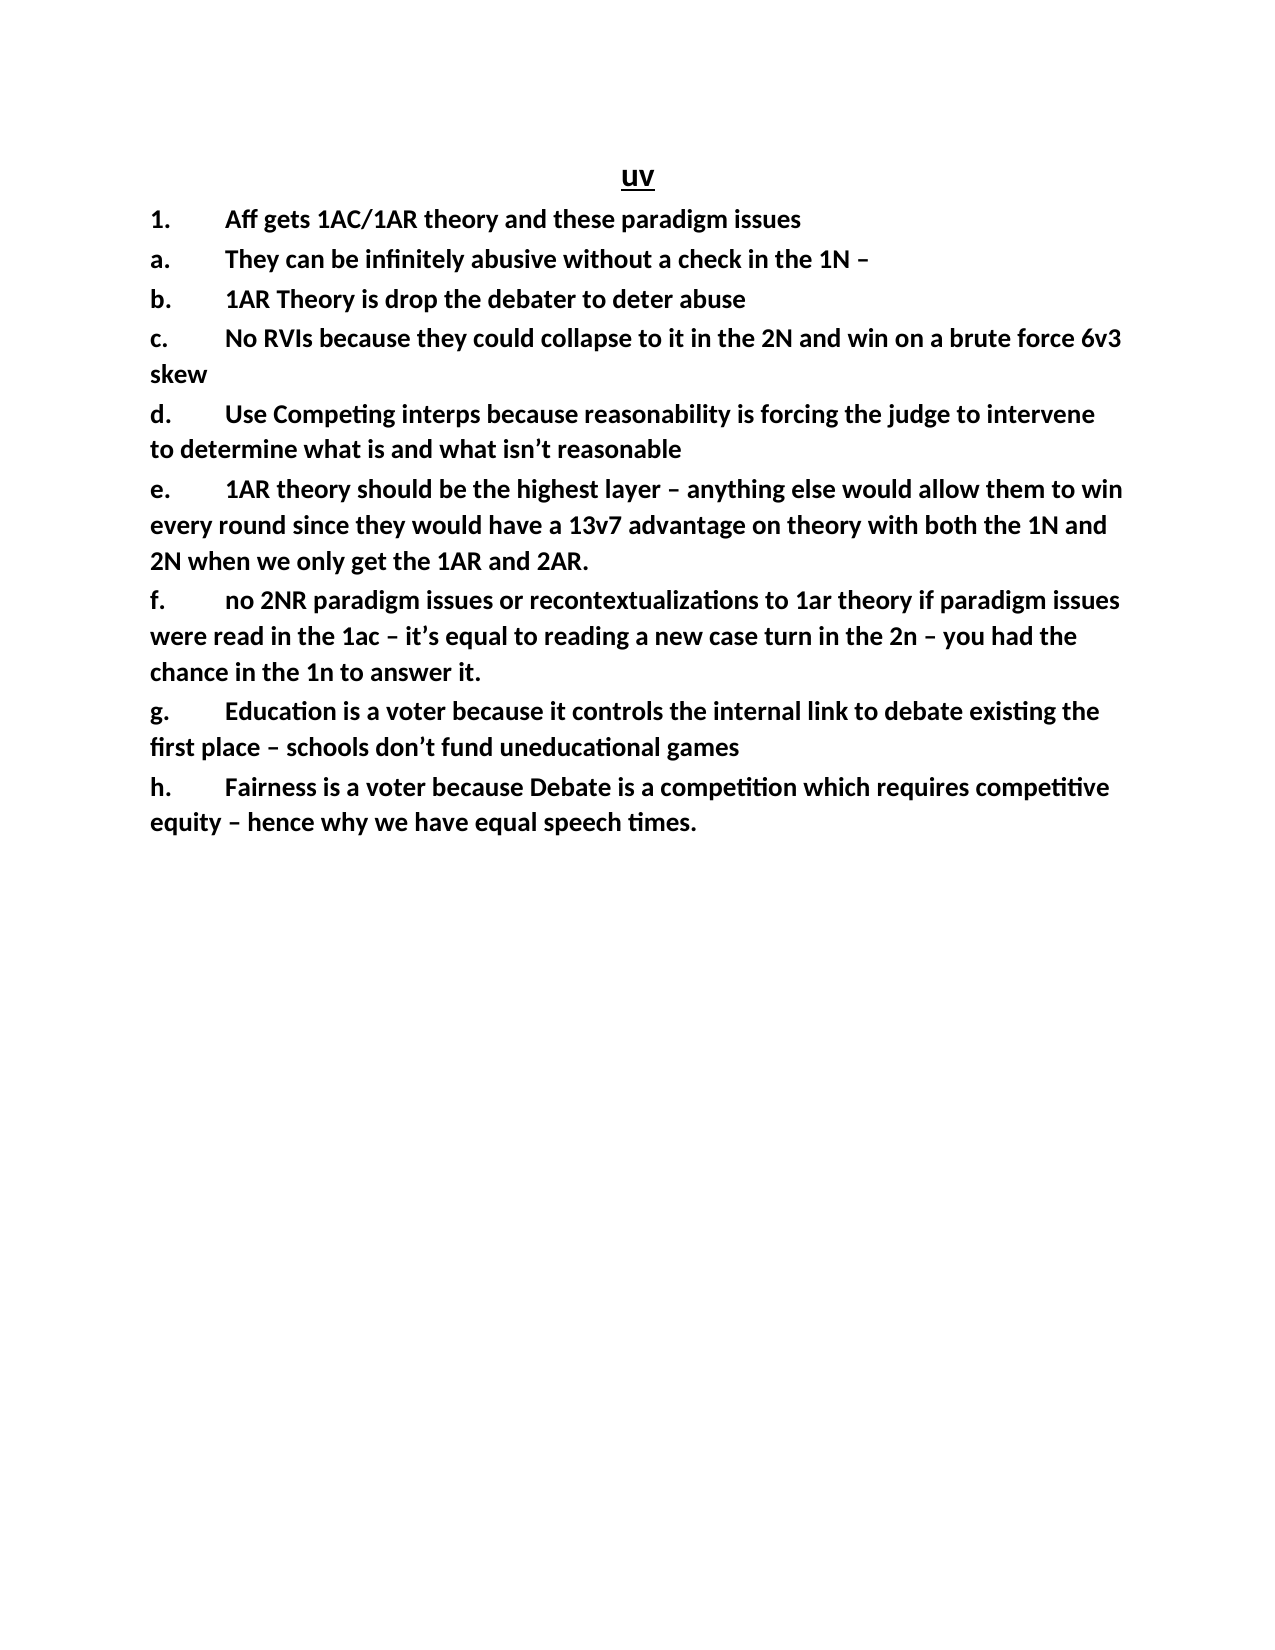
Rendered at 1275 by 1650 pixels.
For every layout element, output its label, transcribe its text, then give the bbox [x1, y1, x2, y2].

subtitle 1. Aff gets 1AC/1AR theory and these paradigm issues [150, 202, 1125, 235]
subtitle uv [150, 154, 1125, 195]
subtitle e. 1AR theory should be the highest layer – anything else would allow them to win every round since they would have a 13v7 advantage on theory with both the 1N and 2N when we only get the 1AR and 2AR. [150, 472, 1125, 577]
subtitle c. No RVIs because they could collapse to it in the 2N and win on a brute force 6v3 skew [150, 322, 1125, 390]
subtitle d. Use Competing interps because reasonability is forcing the judge to intervene to determine what is and what isn’t reasonable [150, 397, 1125, 466]
subtitle b. 1AR Theory is drop the debater to deter abuse [150, 282, 1125, 315]
subtitle h. Fairness is a voter because Debate is a competition which requires competitive equity – hence why we have equal speech times. [150, 770, 1125, 839]
subtitle g. Education is a voter because it controls the internal link to debate existing the first place – schools don’t fund uneducational games [150, 694, 1125, 763]
subtitle a. They can be infinitely abusive without a check in the 1N – [150, 242, 1125, 275]
subtitle f. no 2NR paradigm issues or recontextualizations to 1ar theory if paradigm issues were read in the 1ac – it’s equal to reading a new case turn in the 2n – you had the chance in the 1n to answer it. [150, 583, 1125, 688]
